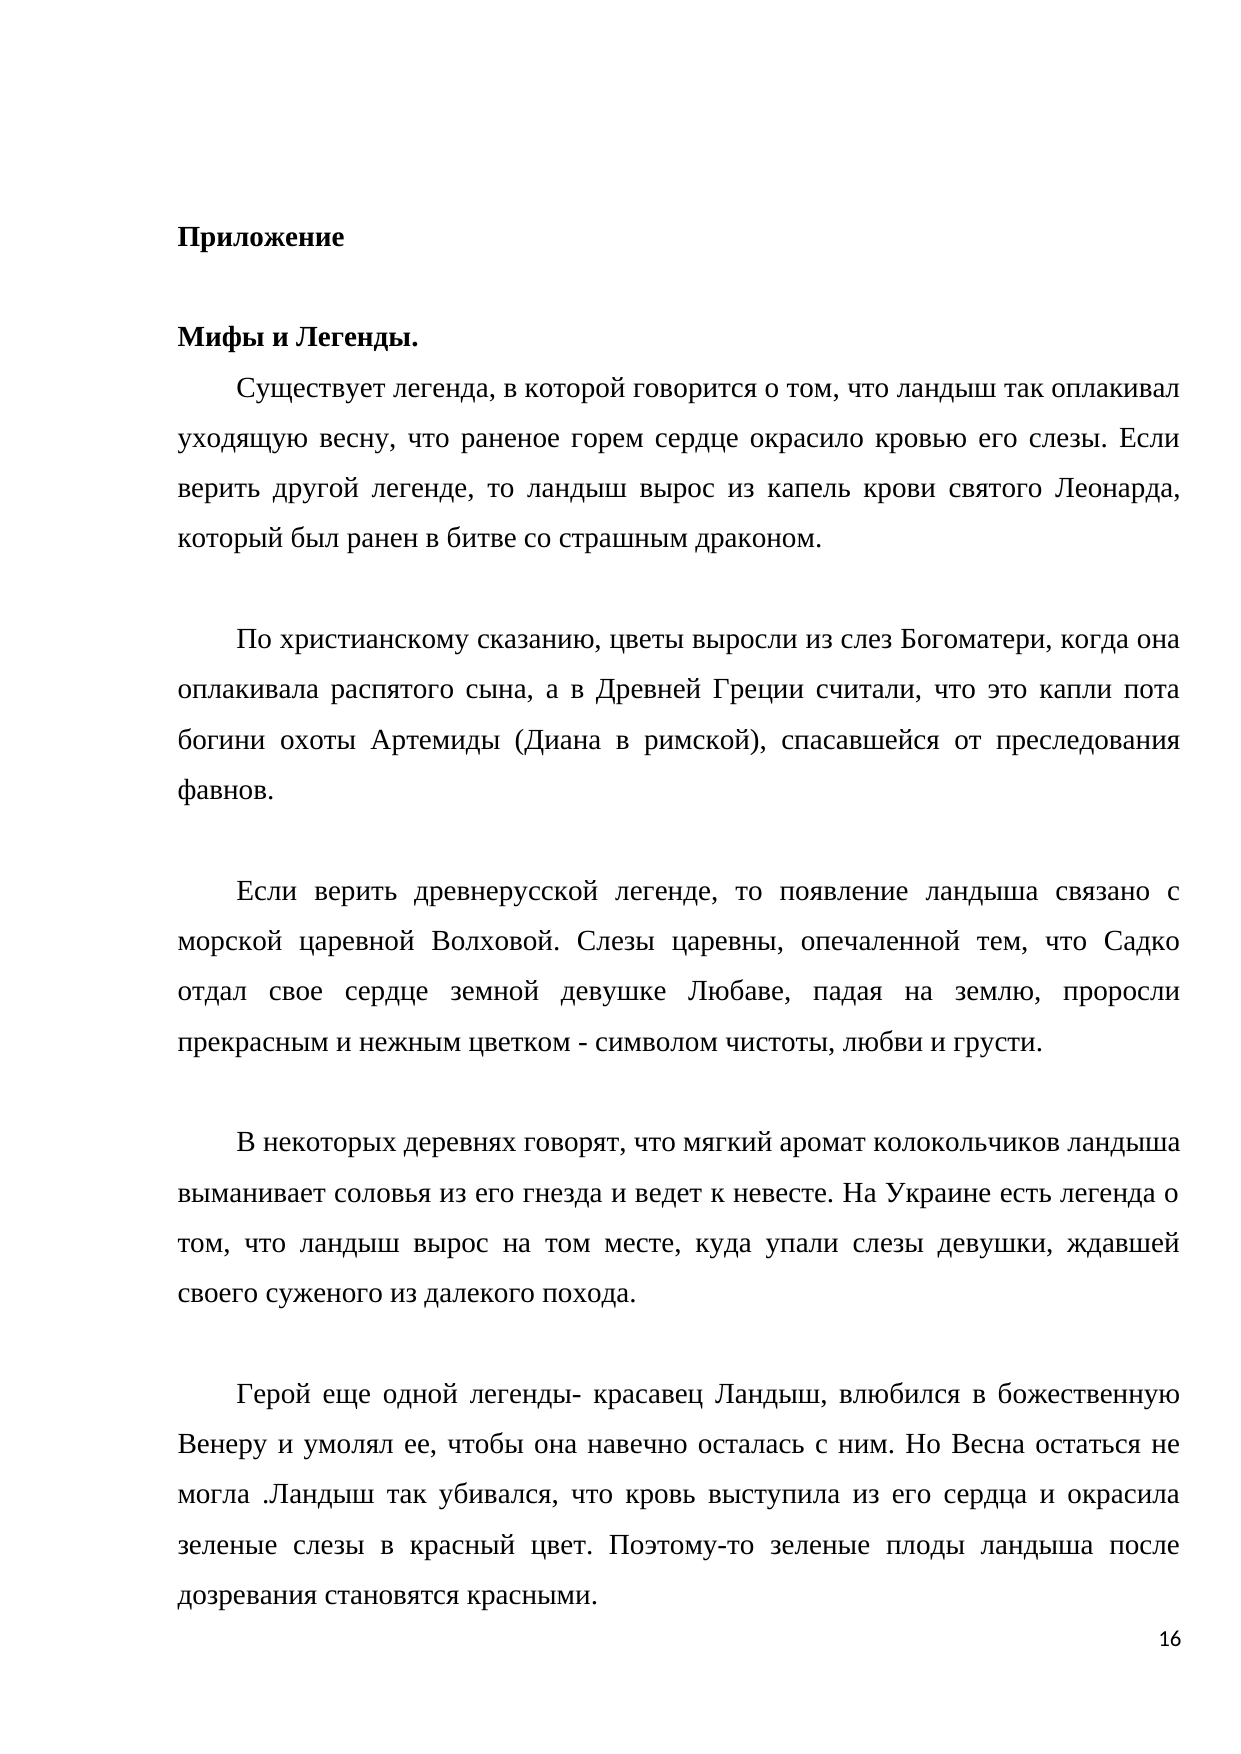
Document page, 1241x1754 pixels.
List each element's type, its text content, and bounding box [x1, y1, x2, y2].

text Герой еще одной легенды- красавец Ландыш, влюбился в божественную Венеру и умолял ее, чтобы она навечно осталась с ним. Но Весна остаться не могла .Ландыш так убивался, что кровь выступила из его сердца и окрасила зеленые слезы в красный цвет. Поэтому-то зеленые плоды ландыша после дозревания становятся красными. [177, 1376, 1181, 1611]
text Существует легенда, в которой говорится о том, что ландыш так оплакивал уходящую весну, что раненое горем сердце окрасило кровью его слезы. Если верить другой легенде, то ландыш вырос из капель крови святого Леонарда, который был ранен в битве со страшным драконом. [177, 370, 1181, 554]
text Мифы и Легенды. [177, 319, 1181, 353]
text В некоторых деревнях говорят, что мягкий аромат колокольчиков ландыша выманивает соловья из его гнезда и ведет к невесте. На Украине есть легенда о том, что ландыш вырос на том месте, куда упали слезы девушки, ждавшей своего суженого из далекого похода. [177, 1124, 1181, 1309]
text По христианскому сказанию, цветы выросли из слез Богоматери, когда она оплакивала распятого сына, а в Древней Греции считали, что это капли пота богини охоты Артемиды (Диана в римской), спасавшейся от преследования фавнов. [177, 621, 1181, 806]
text Если верить древнерусской легенде, то появление ландыша связано с морской царевной Волховой. Слезы царевны, опечаленной тем, что Садко отдал свое сердце земной девушке Любаве, падая на землю, проросли прекрасным и нежным цветком - символом чистоты, любви и грусти. [177, 873, 1181, 1057]
text Приложение [177, 219, 1181, 252]
